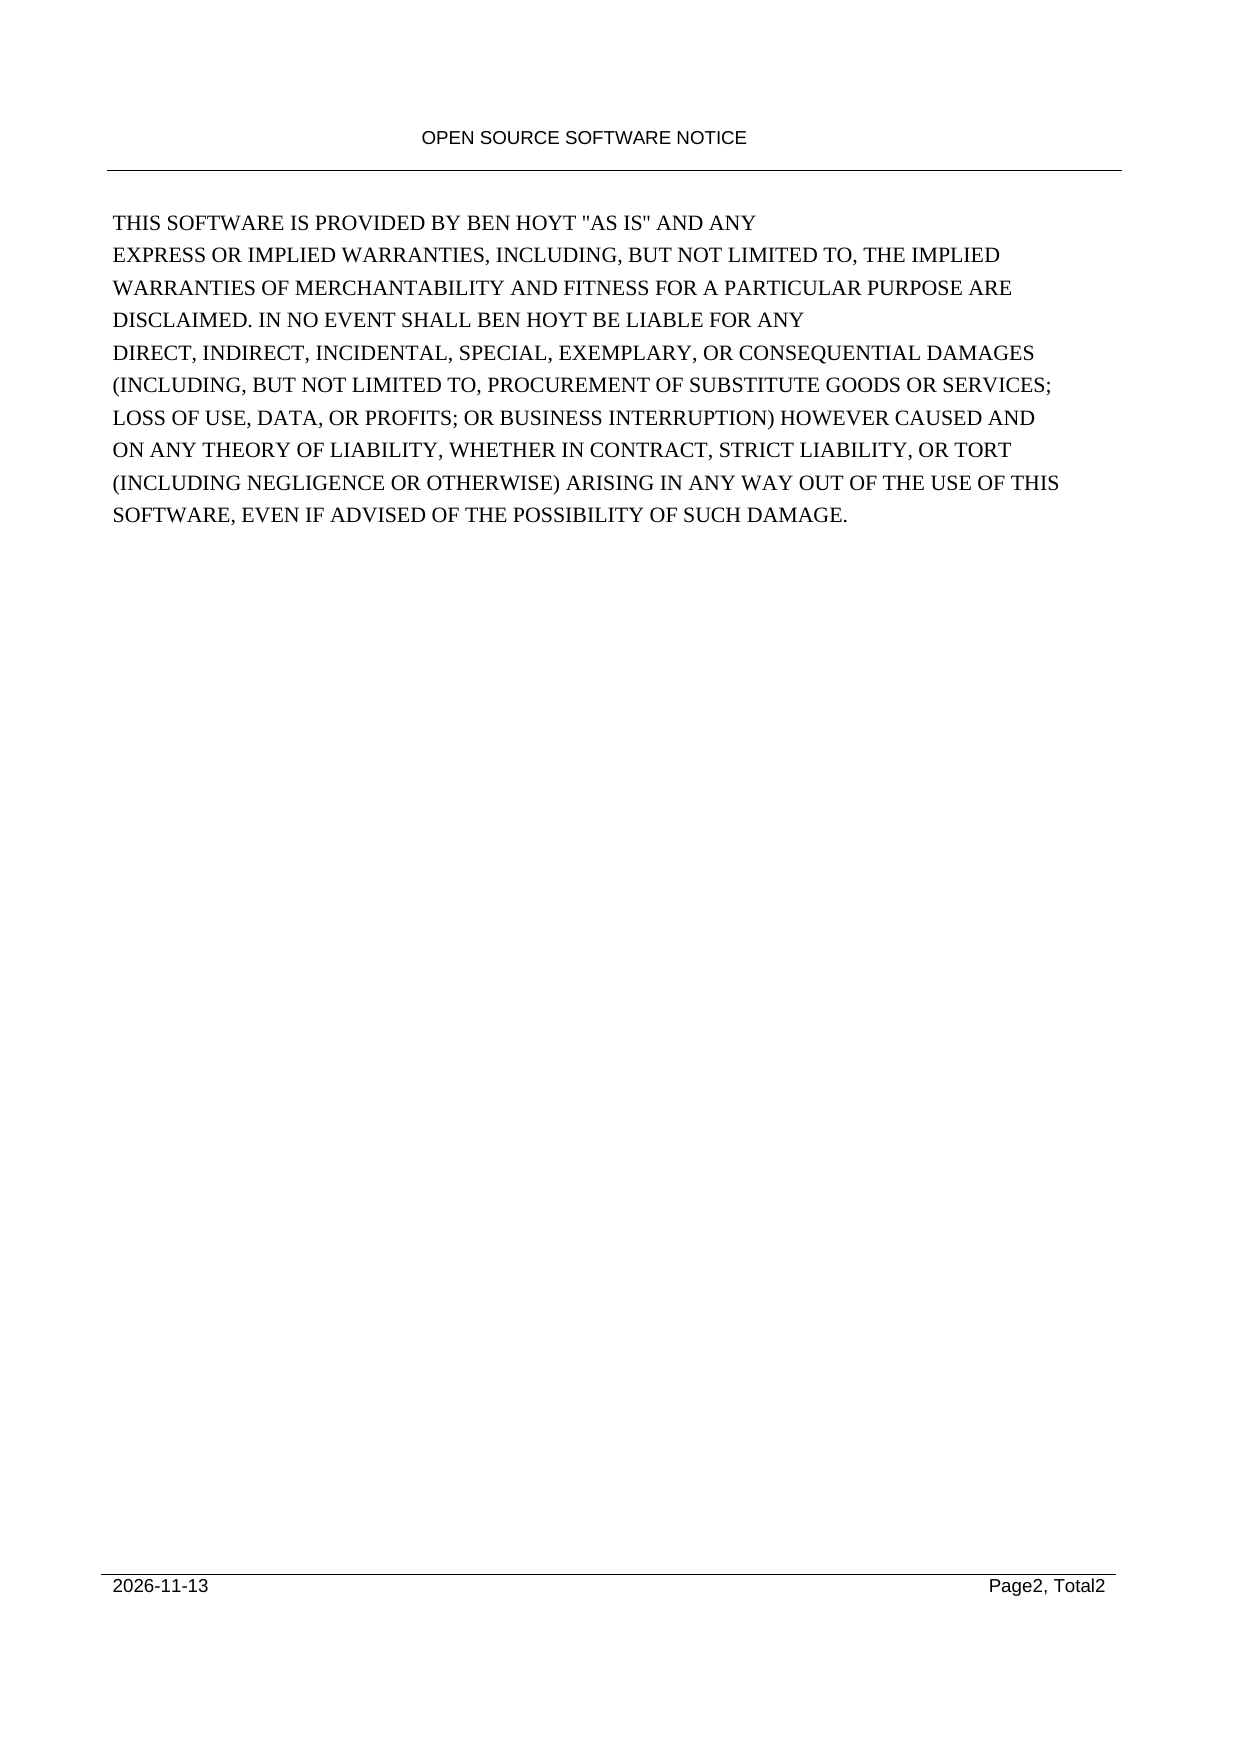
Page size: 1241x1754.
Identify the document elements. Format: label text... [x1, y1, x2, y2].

text THIS SOFTWARE IS PROVIDED BY BEN HOYT ''AS IS'' AND ANY [112, 206, 1128, 239]
text ON ANY THEORY OF LIABILITY, WHETHER IN CONTRACT, STRICT LIABILITY, OR TORT [112, 434, 1128, 466]
text WARRANTIES OF MERCHANTABILITY AND FITNESS FOR A PARTICULAR PURPOSE ARE [112, 271, 1128, 304]
text DIRECT, INDIRECT, INCIDENTAL, SPECIAL, EXEMPLARY, OR CONSEQUENTIAL DAMAGES [112, 336, 1128, 369]
text DISCLAIMED. IN NO EVENT SHALL BEN HOYT BE LIABLE FOR ANY [112, 304, 1128, 336]
text LOSS OF USE, DATA, OR PROFITS; OR BUSINESS INTERRUPTION) HOWEVER CAUSED AND [112, 401, 1128, 434]
text EXPRESS OR IMPLIED WARRANTIES, INCLUDING, BUT NOT LIMITED TO, THE IMPLIED [112, 239, 1128, 271]
text (INCLUDING NEGLIGENCE OR OTHERWISE) ARISING IN ANY WAY OUT OF THE USE OF THIS [112, 466, 1128, 499]
text SOFTWARE, EVEN IF ADVISED OF THE POSSIBILITY OF SUCH DAMAGE. [112, 499, 1128, 564]
text (INCLUDING, BUT NOT LIMITED TO, PROCUREMENT OF SUBSTITUTE GOODS OR SERVICES; [112, 369, 1128, 401]
